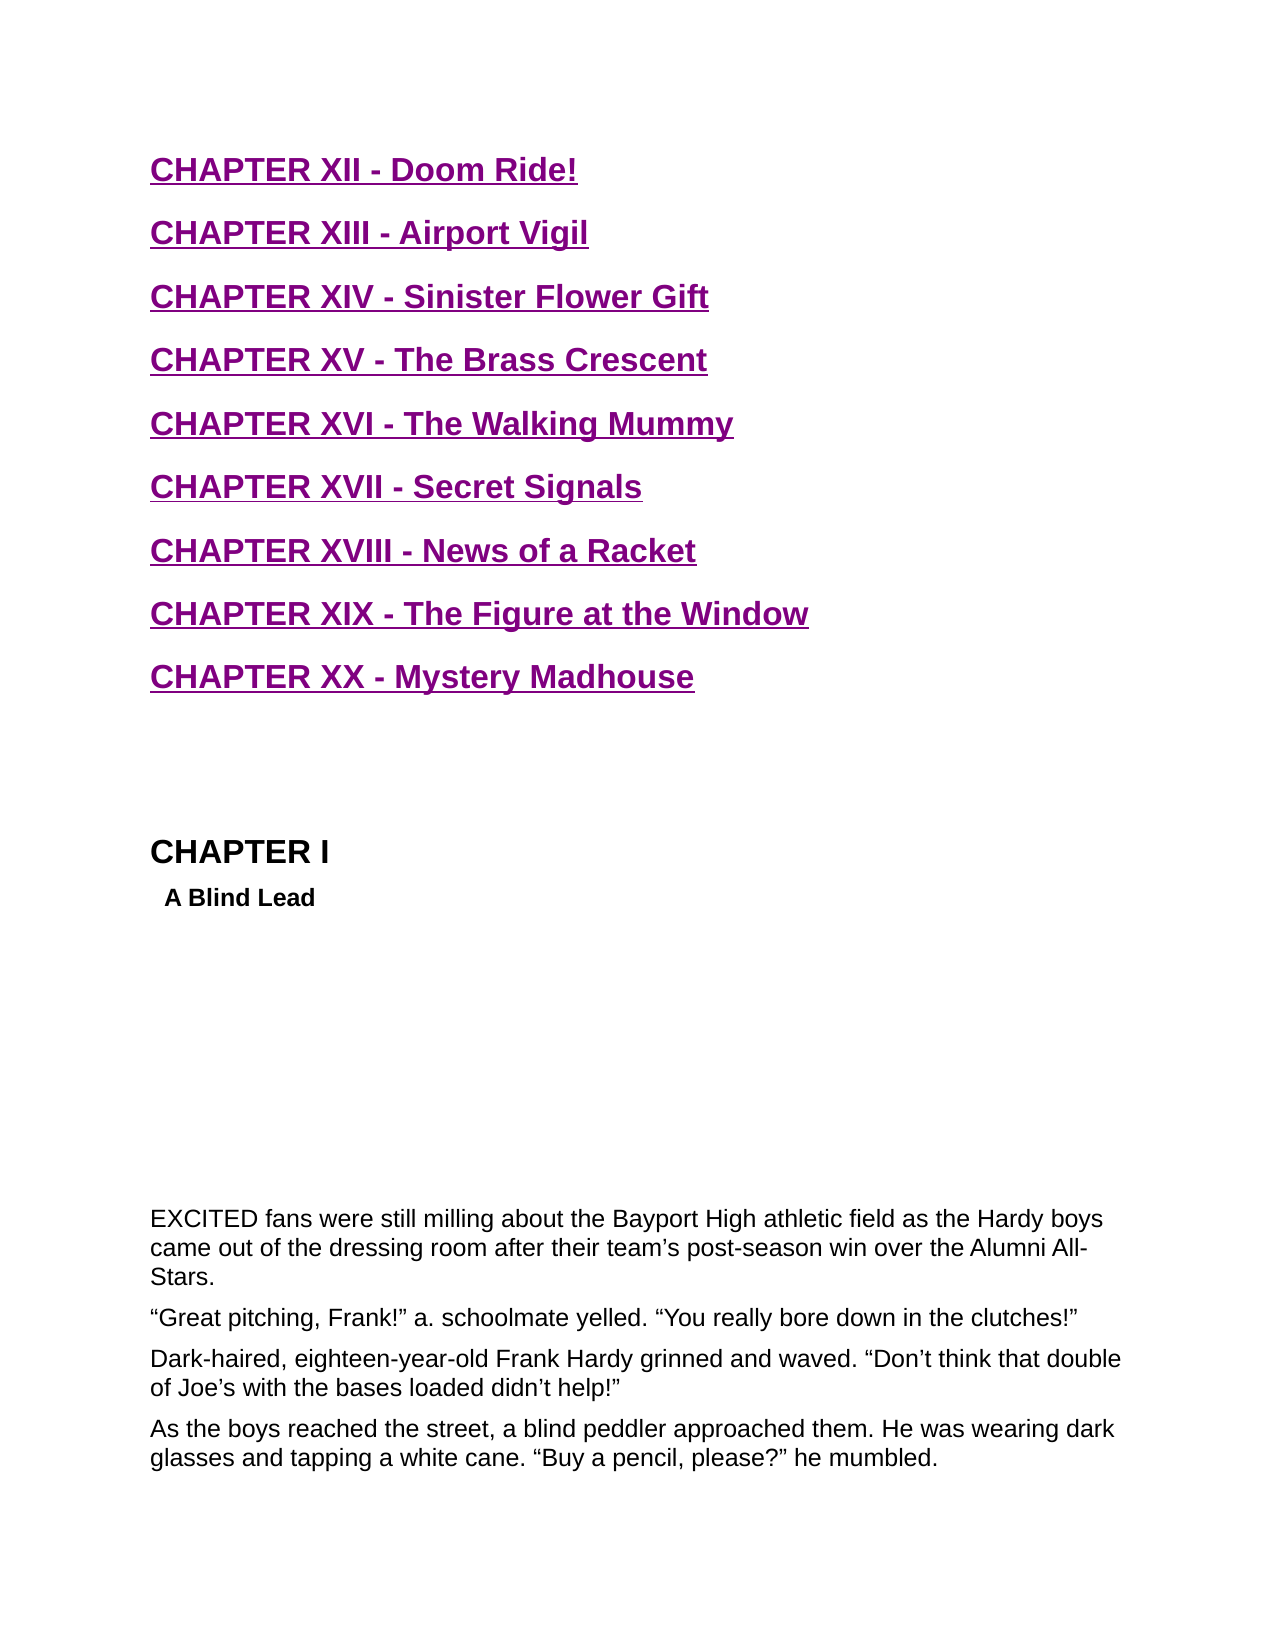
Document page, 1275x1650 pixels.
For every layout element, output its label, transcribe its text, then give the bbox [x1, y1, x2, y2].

subtitle CHAPTER XII - Doom Ride! [150, 150, 1125, 188]
subtitle CHAPTER XIII - Airport Vigil [150, 213, 1125, 252]
text “Great pitching, Frank!” a. schoolmate yelled. “You really bore down in the clutches!” [150, 1303, 1125, 1332]
subtitle CHAPTER XX - Mystery Madhouse [150, 657, 1125, 696]
text EXCITED fans were still milling about the Bayport High athletic field as the Hardy boys came out of the dressing room after their team’s post-season win over the Alumni All-Stars. [150, 1204, 1125, 1291]
subtitle CHAPTER XIV - Sinister Flower Gift [150, 277, 1125, 315]
subtitle CHAPTER XVII - Secret Signals [150, 467, 1125, 506]
subtitle CHAPTER I [150, 832, 1125, 871]
text A Blind Lead [150, 883, 1125, 912]
subtitle CHAPTER XVIII - News of a Racket [150, 531, 1125, 569]
subtitle CHAPTER XVI - The Walking Mummy [150, 404, 1125, 442]
text As the boys reached the street, a blind peddler approached them. He was wearing dark glasses and tapping a white cane. “Buy a pencil, please?” he mumbled. [150, 1414, 1125, 1472]
subtitle CHAPTER XV - The Brass Crescent [150, 340, 1125, 379]
text Dark-haired, eighteen-year-old Frank Hardy grinned and waved. “Don’t think that double of Joe’s with the bases loaded didn’t help!” [150, 1344, 1125, 1402]
subtitle CHAPTER XIX - The Figure at the Window [150, 594, 1125, 632]
